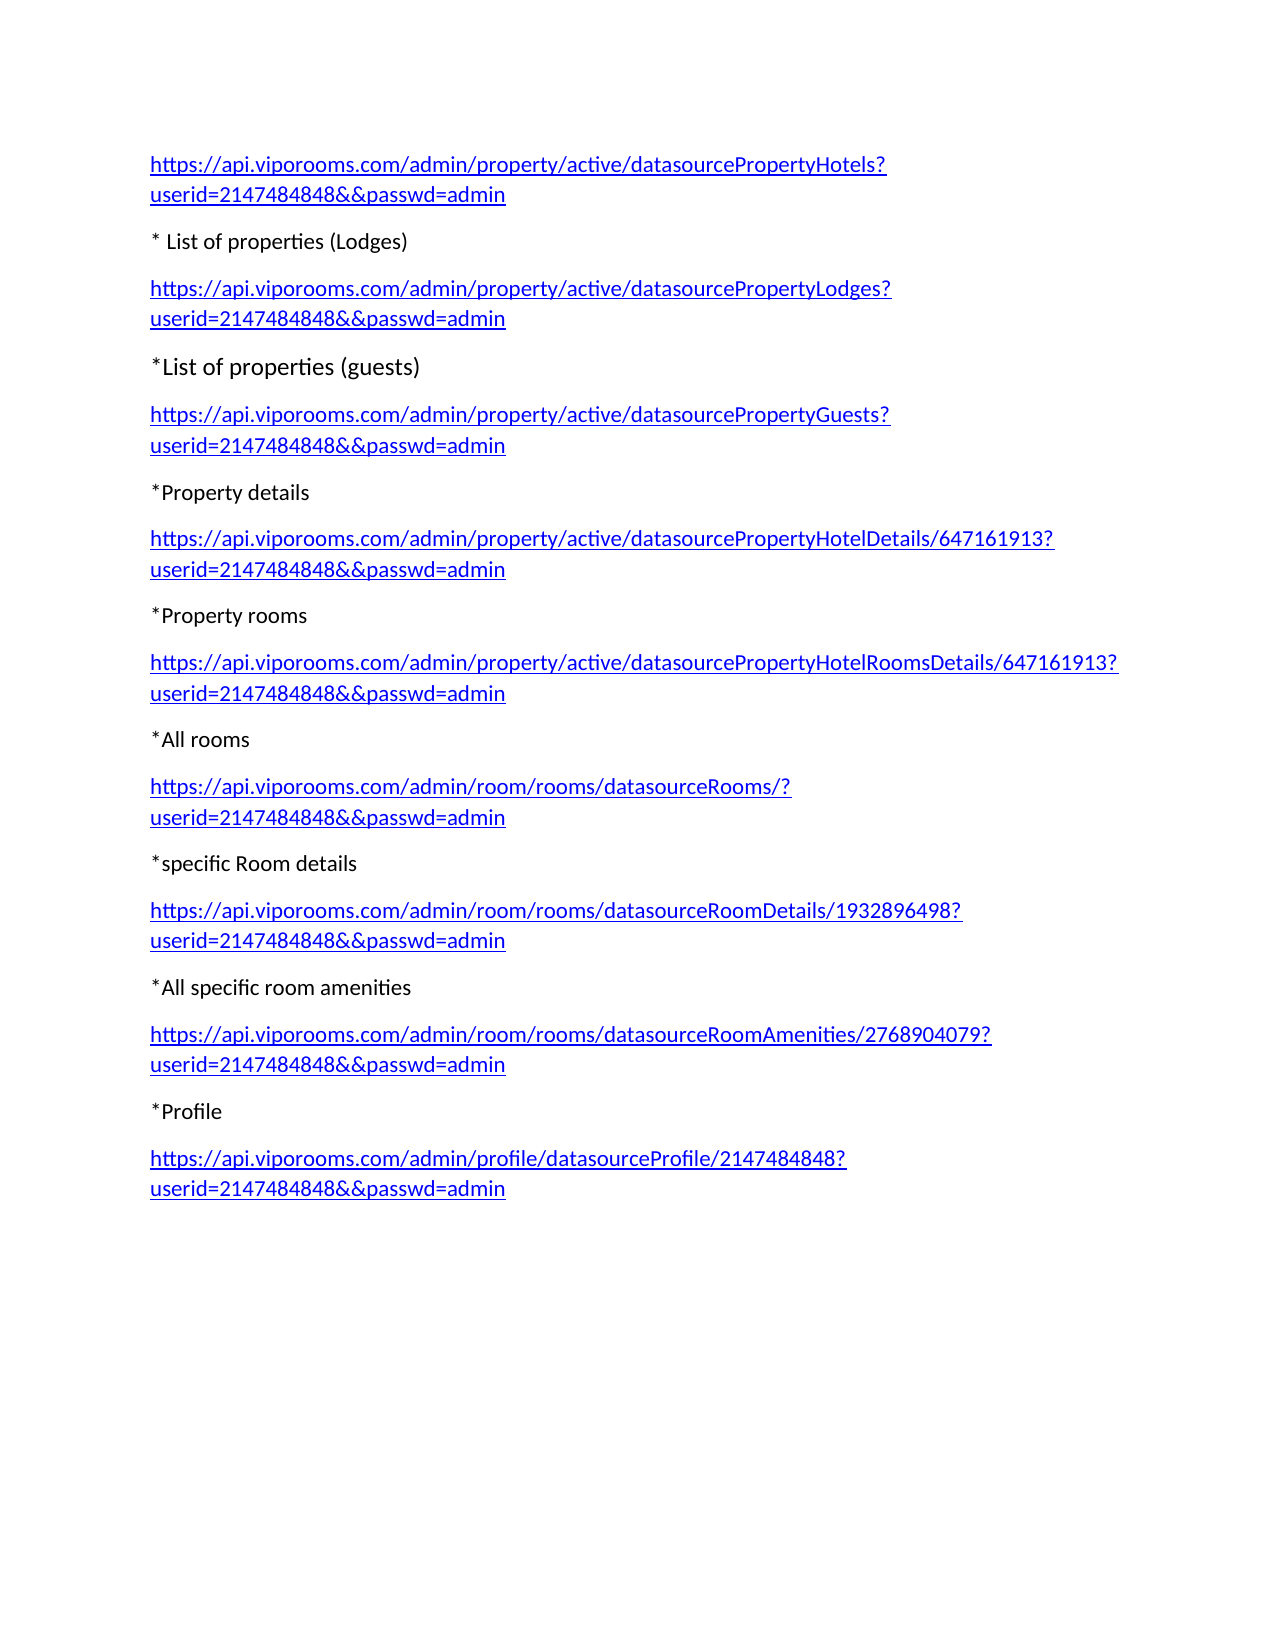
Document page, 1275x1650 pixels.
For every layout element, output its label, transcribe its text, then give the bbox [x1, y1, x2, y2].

text *Property rooms [150, 602, 1125, 630]
text https://api.viporooms.com/admin/room/rooms/datasourceRooms/?userid=2147484848&&passwd=admin [150, 772, 1125, 831]
text https://api.viporooms.com/admin/property/active/datasourcePropertyGuests?userid=2147484848&&passwd=admin [150, 401, 1125, 459]
text *Property details [150, 478, 1125, 506]
text *Profile [150, 1097, 1125, 1126]
text https://api.viporooms.com/admin/property/active/datasourcePropertyHotelDetails/647161913?userid=2147484848&&passwd=admin [150, 524, 1125, 583]
text https://api.viporooms.com/admin/profile/datasourceProfile/2147484848?userid=2147484848&&passwd=admin [150, 1144, 1125, 1203]
text *List of properties (guests) [150, 351, 1125, 382]
text *All rooms [150, 726, 1125, 754]
text * List of properties (Lodges) [150, 227, 1125, 255]
text https://api.viporooms.com/admin/property/active/datasourcePropertyLodges?userid=2147484848&&passwd=admin [150, 274, 1125, 332]
text https://api.viporooms.com/admin/property/active/datasourcePropertyHotels?userid=2147484848&&passwd=admin [150, 150, 1125, 208]
text *All specific room amenities [150, 973, 1125, 1002]
text https://api.viporooms.com/admin/room/rooms/datasourceRoomDetails/1932896498?userid=2147484848&&passwd=admin [150, 896, 1125, 955]
text https://api.viporooms.com/admin/property/active/datasourcePropertyHotelRoomsDetails/647161913?userid=2147484848&&passwd=admin [150, 648, 1125, 707]
text https://api.viporooms.com/admin/room/rooms/datasourceRoomAmenities/2768904079?userid=2147484848&&passwd=admin [150, 1020, 1125, 1079]
text *specific Room details [150, 849, 1125, 878]
